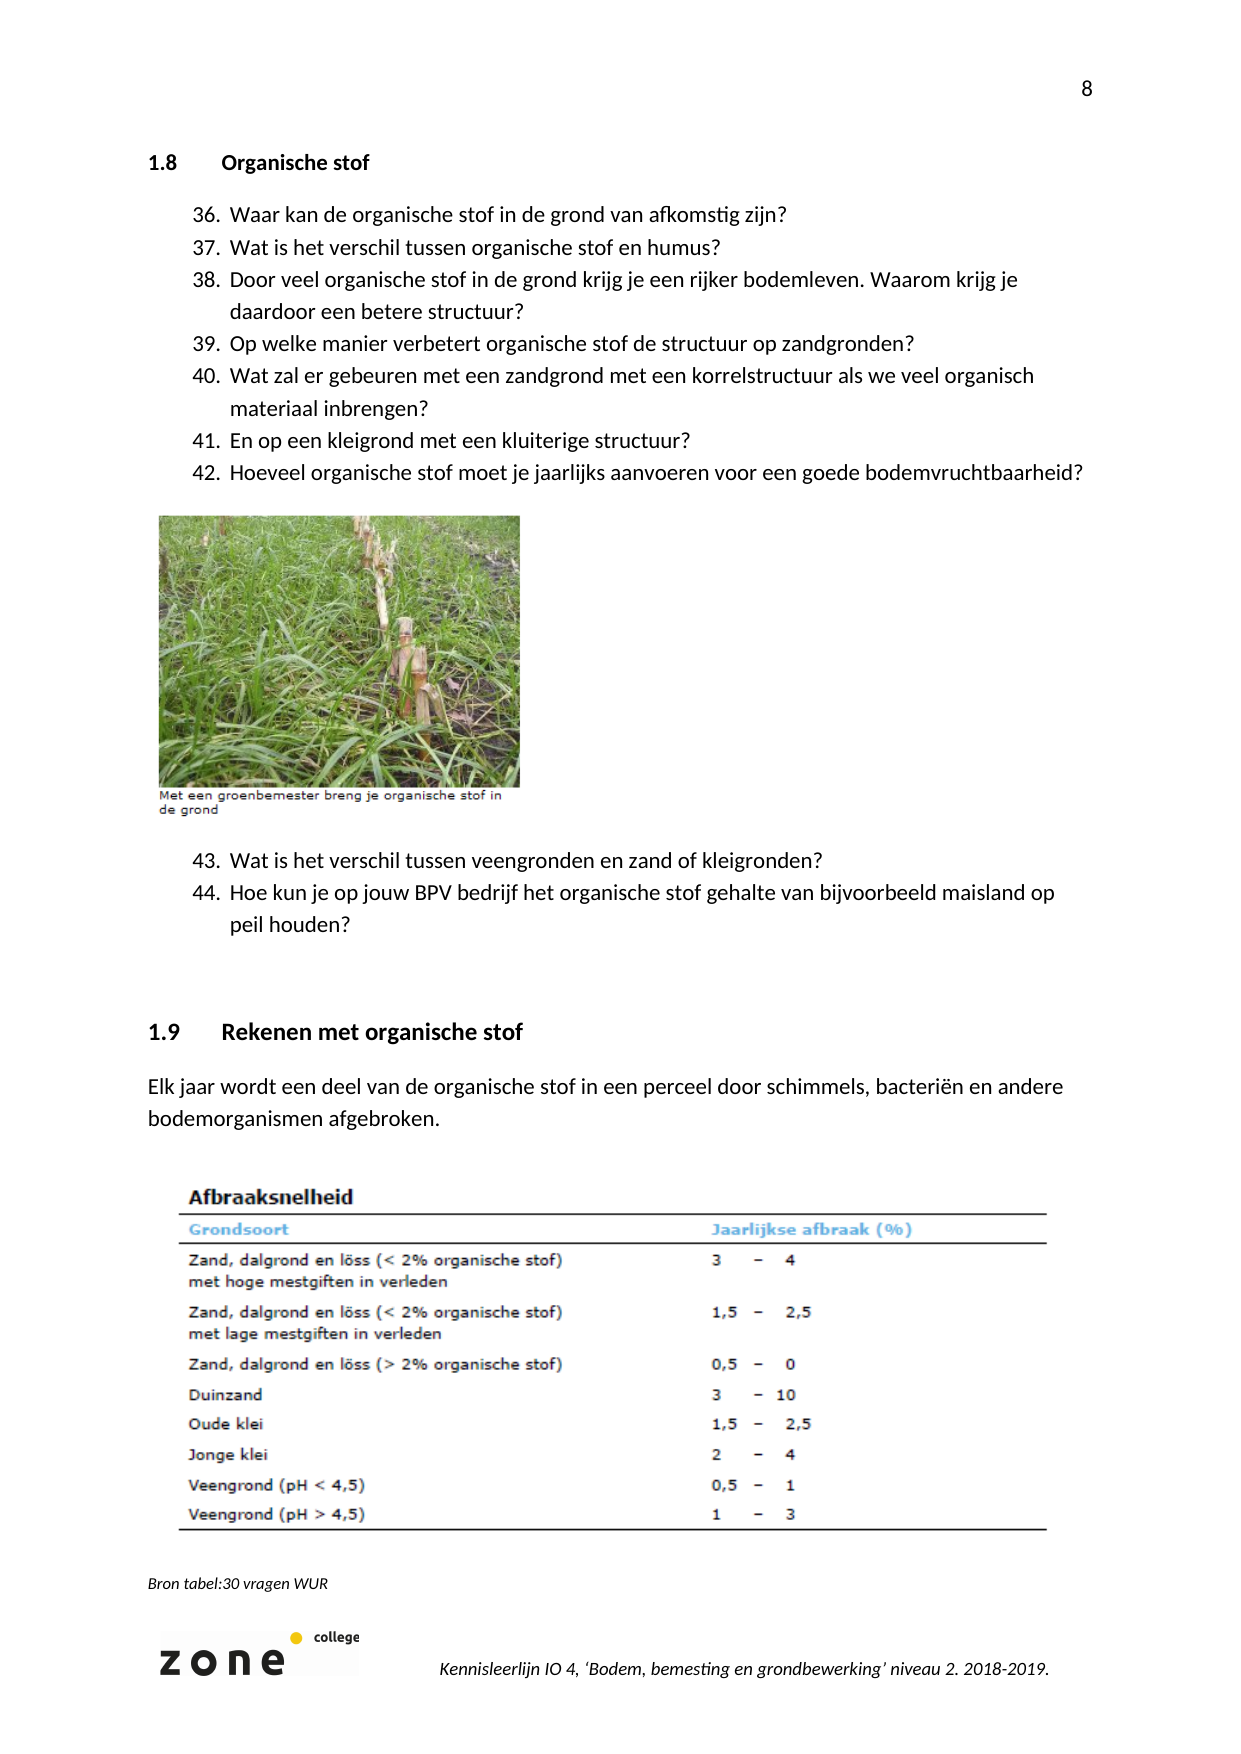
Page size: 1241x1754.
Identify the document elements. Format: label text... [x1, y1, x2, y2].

text Bron tabel:30 vragen WUR [148, 1574, 1093, 1594]
list Op welke manier verbetert organische stof de structuur op zandgronden? [192, 329, 1093, 357]
list Door veel organische stof in de grond krijg je een rijker bodemleven. Waarom krijg je daardoor een betere structuur? [192, 265, 1093, 325]
picture [147, 511, 532, 821]
text 1.8 Organische stof [148, 148, 1093, 176]
list En op een kleigrond met een kluiterige structuur? [192, 426, 1093, 454]
text 1.9 Rekenen met organische stof [148, 1016, 1093, 1047]
list Hoe kun je op jouw BPV bedrijf het organische stof gehalte van bijvoorbeeld maisland op peil houden? [192, 878, 1093, 938]
list Wat zal er gebeuren met een zandgrond met een korrelstructuur als we veel organisch materiaal inbrengen? [192, 362, 1093, 422]
list Wat is het verschil tussen organische stof en humus? [192, 233, 1093, 261]
list Wat is het verschil tussen veengronden en zand of kleigronden? [192, 846, 1093, 874]
picture [147, 1157, 1093, 1549]
list Hoeveel organische stof moet je jaarlijks aanvoeren voor een goede bodemvruchtbaarheid? [192, 458, 1093, 486]
picture [160, 1631, 359, 1676]
text Elk jaar wordt een deel van de organische stof in een perceel door schimmels, bacteriën en andere bodemorganismen afgebroken. [148, 1072, 1093, 1132]
list Waar kan de organische stof in de grond van afkomstig zijn? [192, 201, 1093, 229]
